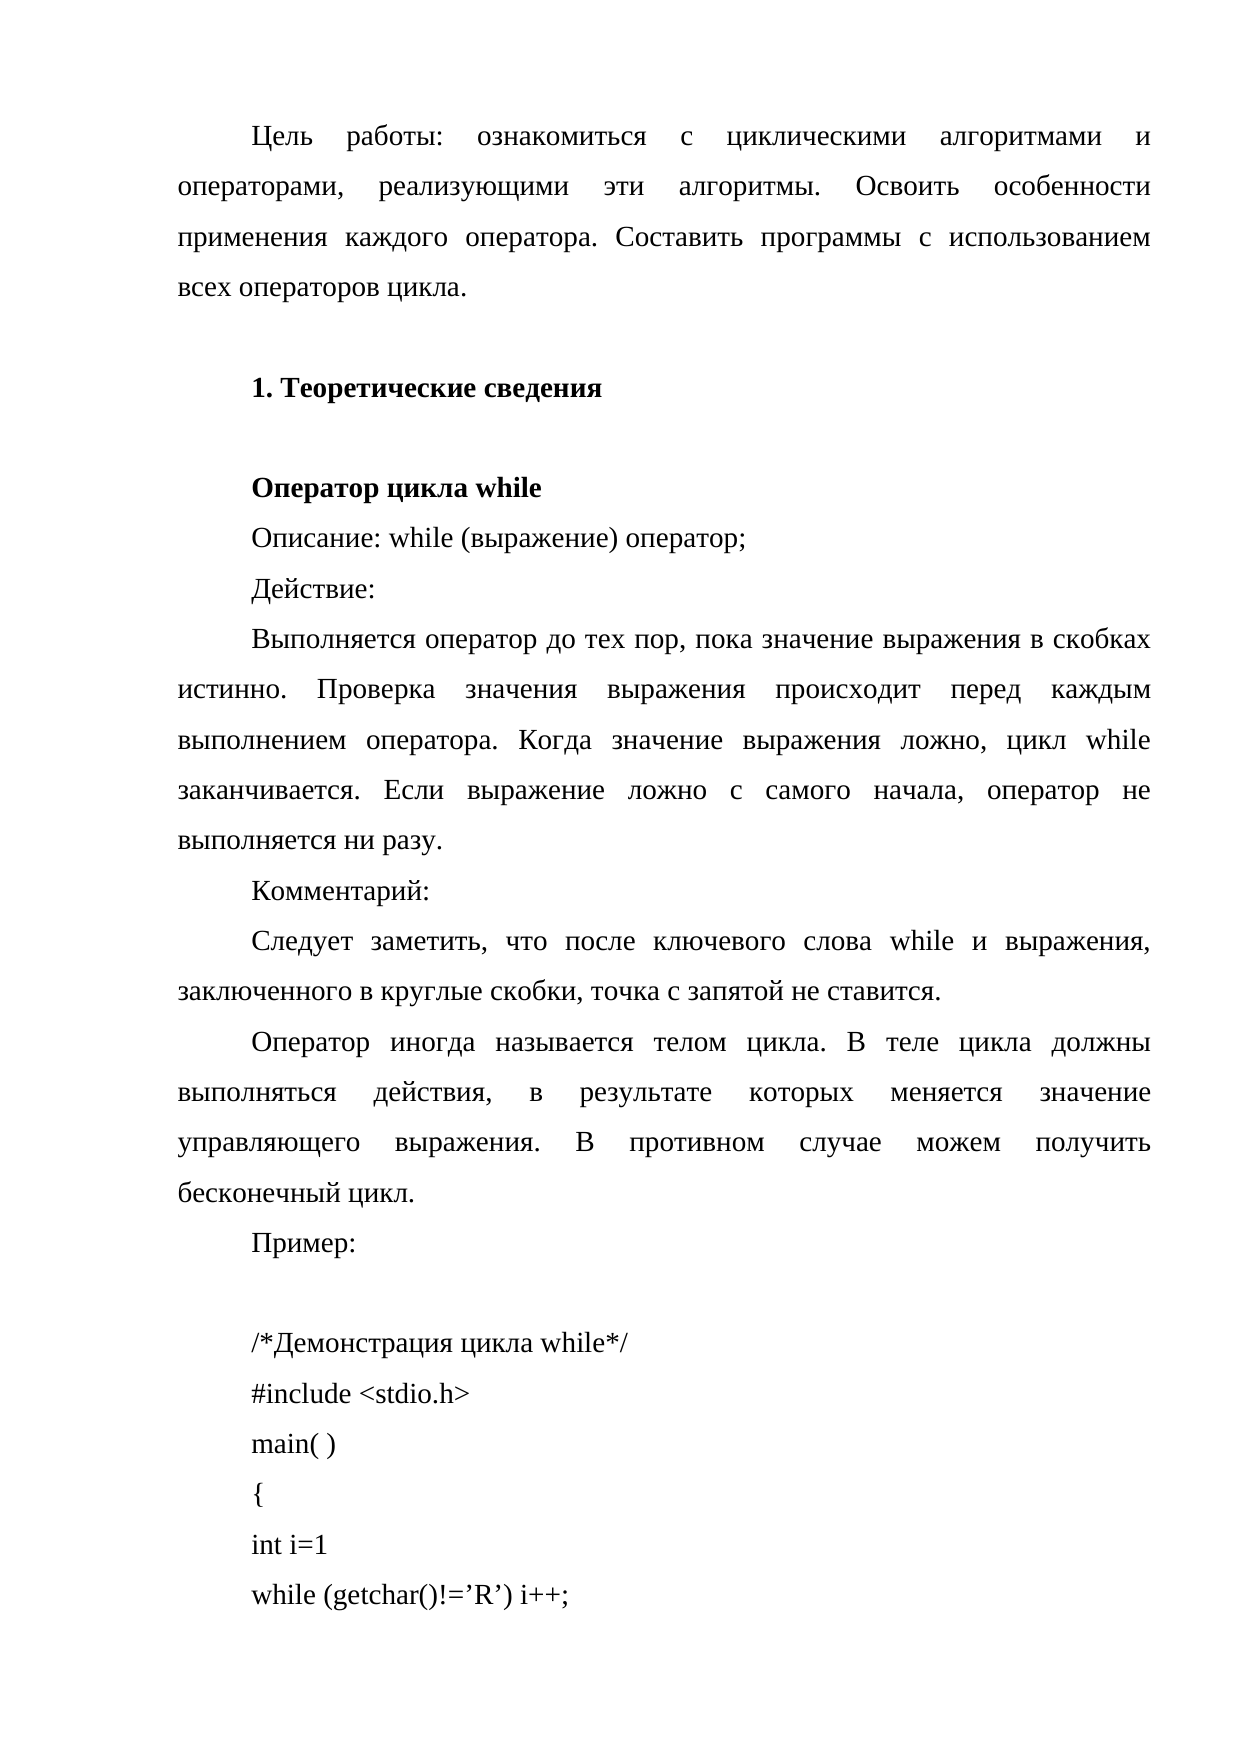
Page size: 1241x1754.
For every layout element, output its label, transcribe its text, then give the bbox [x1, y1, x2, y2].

text Пример: [177, 1225, 1152, 1258]
text while (getchar()!=’R’) i++; [177, 1577, 1152, 1611]
text #include <stdio.h> [177, 1376, 1152, 1409]
text Действие: [177, 571, 1152, 604]
text Описание: while (выражение) оператор; [177, 521, 1152, 554]
text Оператор иногда называется телом цикла. В теле цикла должны выполняться действия, в результате которых меняется значение управляющего выражения. В противном случае можем получить бесконечный цикл. [177, 1024, 1152, 1208]
text { [177, 1477, 1152, 1510]
text Следует заметить, что после ключевого слова while и выражения, заключенного в круглые скобки, точка с запятой не ставится. [177, 923, 1152, 1007]
text Оператор цикла while [177, 470, 1152, 504]
text Комментарий: [177, 873, 1152, 906]
text main( ) [177, 1426, 1152, 1460]
text int i=1 [177, 1527, 1152, 1560]
text 1. Теоретические сведения [177, 370, 1152, 403]
text Цель работы: ознакомиться с циклическими алгоритмами и операторами, реализующими эти алгоритмы. Освоить особенности применения каждого оператора. Составить программы с использованием всех операторов цикла. [177, 118, 1152, 303]
text /*Демонстрация цикла while*/ [177, 1326, 1152, 1359]
text Выполняется оператор до тех пор, пока значение выражения в скобках истинно. Проверка значения выражения происходит перед каждым выполнением оператора. Когда значение выражения ложно, цикл while заканчивается. Если выражение ложно с самого начала, оператор не выполняется ни разу. [177, 621, 1152, 856]
